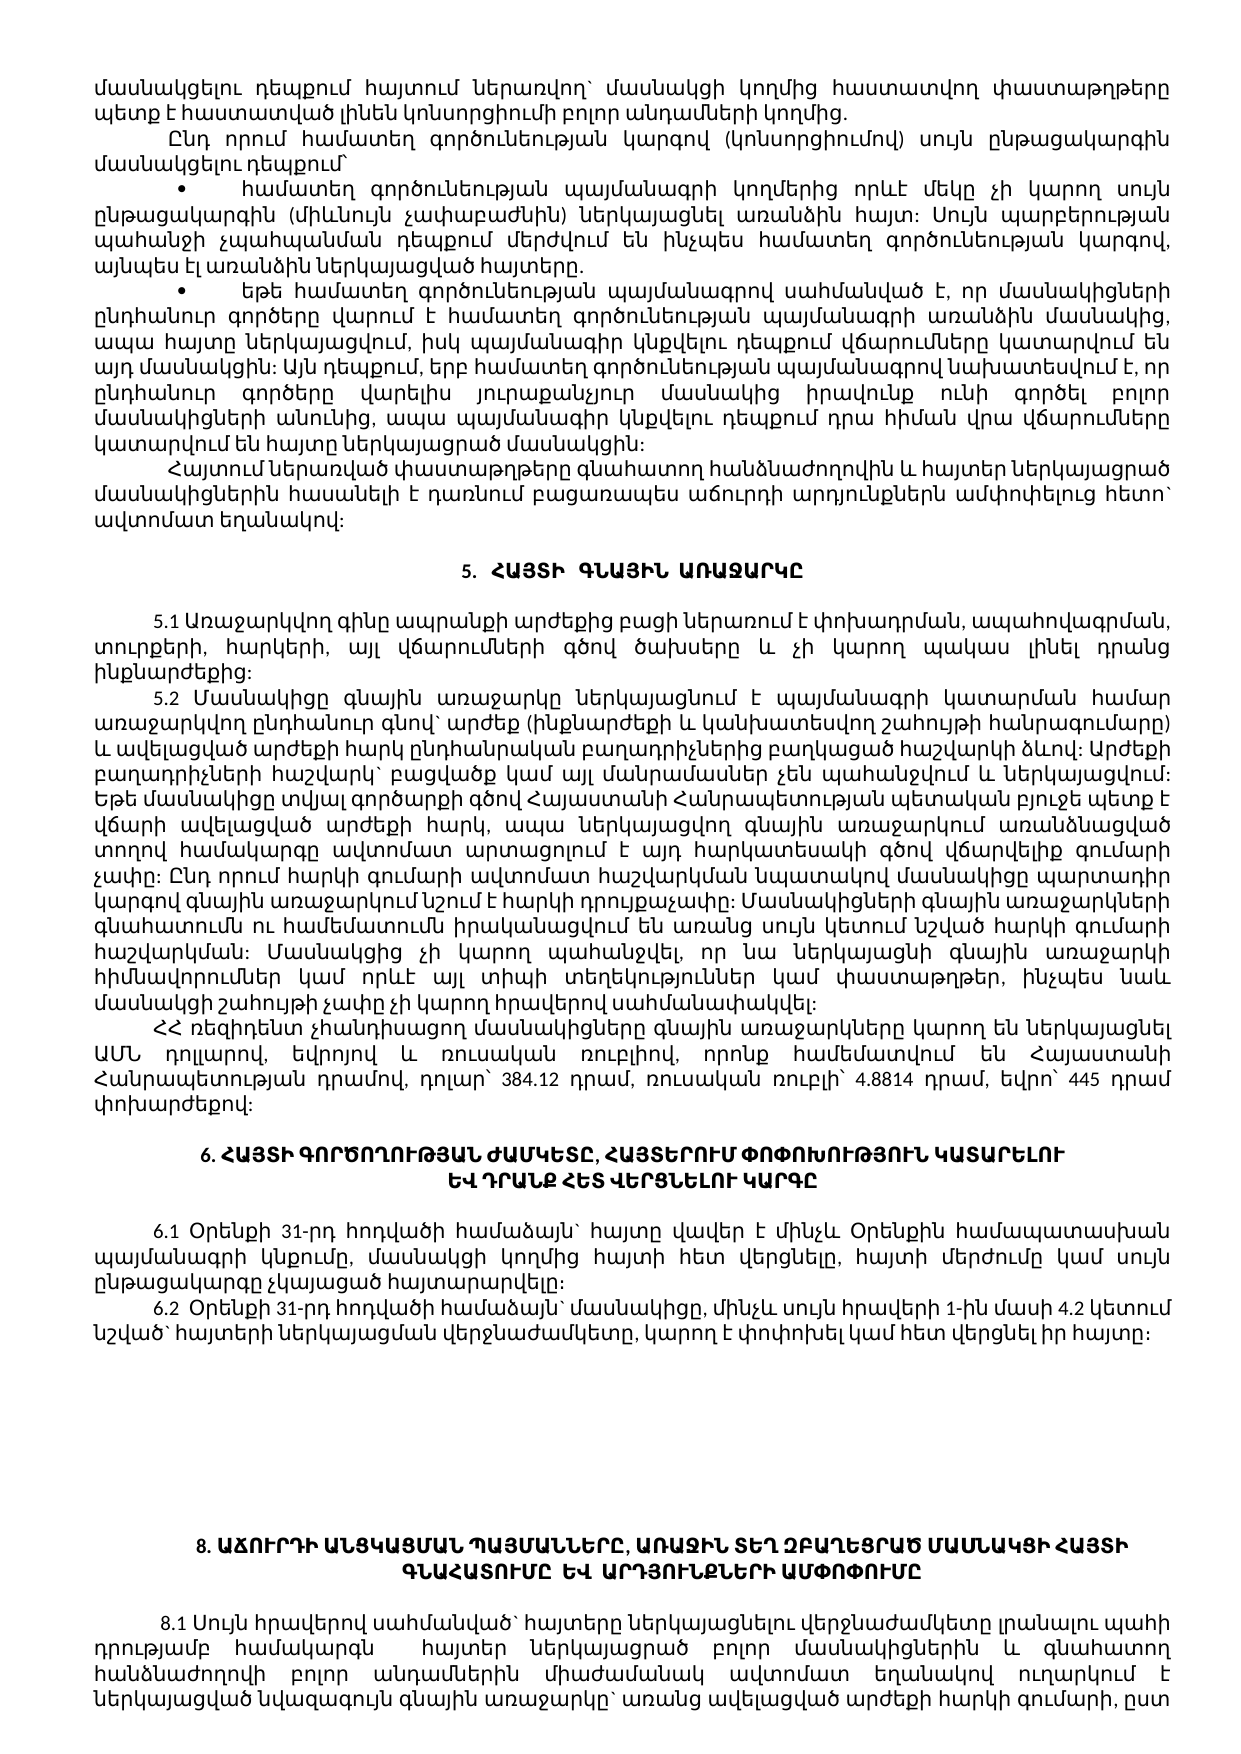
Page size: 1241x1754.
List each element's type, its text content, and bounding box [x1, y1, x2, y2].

text 8. ԱՃՈՒՐԴԻ ԱՆՑԿԱՑՄԱՆ ՊԱՅՄԱՆՆԵՐԸ, ԱՌԱՋԻՆ ՏԵՂ ԶԲԱՂԵՑՐԱԾ ՄԱՍՆԱԿՑԻ ՀԱՅՏԻ [94, 1534, 1171, 1559]
text 6.1 Օրենքի 31-րդ հոդվածի համաձայն` հայտը վավեր է մինչև Օրենքին համապատասխան պայմանագրի կնքումը, մասնակցի կողմից հայտի հետ վերցնելը, հայտի մերժումը կամ սույն ընթացակարգը չկայացած հայտարարվելը։ [94, 1219, 1171, 1295]
list եթե համատեղ գործունեության պայմանագրով սահմանված է, որ մասնակիցների ընդհանուր գործերը վարում է համատեղ գործունեության պայմանագրի առանձին մասնակից, ապա հայտը ներկայացվում, իսկ պայմանագիր կնքվելու դեպքում վճարումները կատարվում են այդ մասնակցին: Այն դեպքում, երբ համատեղ գործունեության պայմանագրով նախատեսվում է, որ ընդհանուր գործերը վարելիս յուրաքանչյուր մասնակից իրավունք ունի գործել բոլոր մասնակիցների անունից, ապա պայմանագիր կնքվելու դեպքում դրա հիման վրա վճարումները կատարվում են հայտը ներկայացրած մասնակցին: [94, 278, 1171, 456]
text 6. ՀԱՅՏԻ ԳՈՐԾՈՂՈՒԹՅԱՆ ԺԱՄԿԵՏԸ, ՀԱՅՏԵՐՈՒՄ ՓՈՓՈԽՈՒԹՅՈՒՆ ԿԱՏԱՐԵԼՈՒ [94, 1142, 1171, 1168]
text ԳՆԱՀԱՏՈՒՄԸ ԵՎ ԱՐԴՅՈՒՆՔՆԵՐԻ ԱՄՓՈՓՈՒՄԸ [94, 1559, 1171, 1584]
list համատեղ գործունեության պայմանագրի կողմերից որևէ մեկը չի կարող սույն ընթացակարգին (միևնույն չափաբաժնին) ներկայացնել առանձին հայտ: Սույն պարբերության պահանջի չպահպանման դեպքում մերժվում են ինչպես համատեղ գործունեության կարգով, այնպես էլ առանձին ներկայացված հայտերը. [94, 177, 1171, 278]
text Հայտում ներառված փաստաթղթերը գնահատող հանձնաժողովին և հայտեր ներկայացրած մասնակիցներին հասանելի է դառնում բացառապես աճուրդի արդյունքներն ամփոփելուց հետո` ավտոմատ եղանակով: [94, 456, 1171, 532]
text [94, 1610, 1171, 1712]
text 5.2 Մասնակիցը գնային առաջարկը ներկայացնում է պայմանագրի կատարման համար առաջարկվող ընդհանուր գնով` արժեք (ինքնարժեքի և կանխատեսվող շահույթի հանրագումարը) և ավելացված արժեքի հարկ ընդհանրական բաղադրիչներից բաղկացած հաշվարկի ձևով: Արժեքի բաղադրիչների հաշվարկ` բացվածք կամ այլ մանրամասներ չեն պահանջվում և ներկայացվում: Եթե մասնակիցը տվյալ գործարքի գծով Հայաստանի Հանրապետության պետական բյուջե պետք է վճարի ավելացված արժեքի հարկ, ապա ներկայացվող գնային առաջարկում առանձնացված տողով համակարգը ավտոմատ արտացոլում է այդ հարկատեսակի գծով վճարվելիք գումարի չափը: Ընդ որում հարկի գումարի ավտոմատ հաշվարկման նպատակով մասնակիցը պարտադիր կարգով գնային առաջարկում նշում է հարկի դրույքաչափը: Մասնակիցների գնային առաջարկների գնահատումն ու համեմատումն իրականացվում են առանց սույն կետում նշված հարկի գումարի հաշվարկման: Մասնակցից չի կարող պահանջվել, որ նա ներկայացնի գնային առաջարկի հիմնավորումներ կամ որևէ այլ տիպի տեղեկություններ կամ փաստաթղթեր, ինչպես նաև մասնակցի շահույթի չափը չի կարող հրավերով սահմանափակվել: [94, 685, 1171, 1015]
text 5.1 Առաջարկվող գինը ապրանքի արժեքից բացի ներառում է փոխադրման, ապահովագրման, տուրքերի, հարկերի, այլ վճարումների գծով ծախսերը և չի կարող պակաս լինել դրանց ինքնարժեքից: [94, 609, 1171, 685]
text 5. ՀԱՅՏԻ ԳՆԱՅԻՆ ԱՌԱՋԱՐԿԸ [94, 558, 1171, 583]
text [94, 75, 1171, 126]
text Ընդ որում համատեղ գործունեության կարգով (կոնսորցիումով) սույն ընթացակարգին մասնակցելու դեպքում՝ [94, 126, 1171, 177]
text 6.2 Օրենքի 31-րդ հոդվածի համաձայն` մասնակիցը, մինչև սույն հրավերի 1-ին մասի 4.2 կետում նշված` հայտերի ներկայացման վերջնաժամկետը, կարող է փոփոխել կամ հետ վերցնել իր հայտը։ [94, 1295, 1171, 1346]
text ԵՎ ԴՐԱՆՔ ՀԵՏ ՎԵՐՑՆԵԼՈՒ ԿԱՐԳԸ [94, 1168, 1171, 1193]
text ՀՀ ռեզիդենտ չհանդիսացող մասնակիցները գնային առաջարկները կարող են ներկայացնել ԱՄՆ դոլլարով, եվրոյով և ռուսական ռուբլիով, որոնք համեմատվում են Հայաստանի Հանրապետության դրամով, դոլար՝ 384.12 դրամ, ռուսական ռուբլի՝ 4.8814 դրամ, եվրո՝ 445 դրամ փոխարժեքով: [94, 1015, 1171, 1117]
